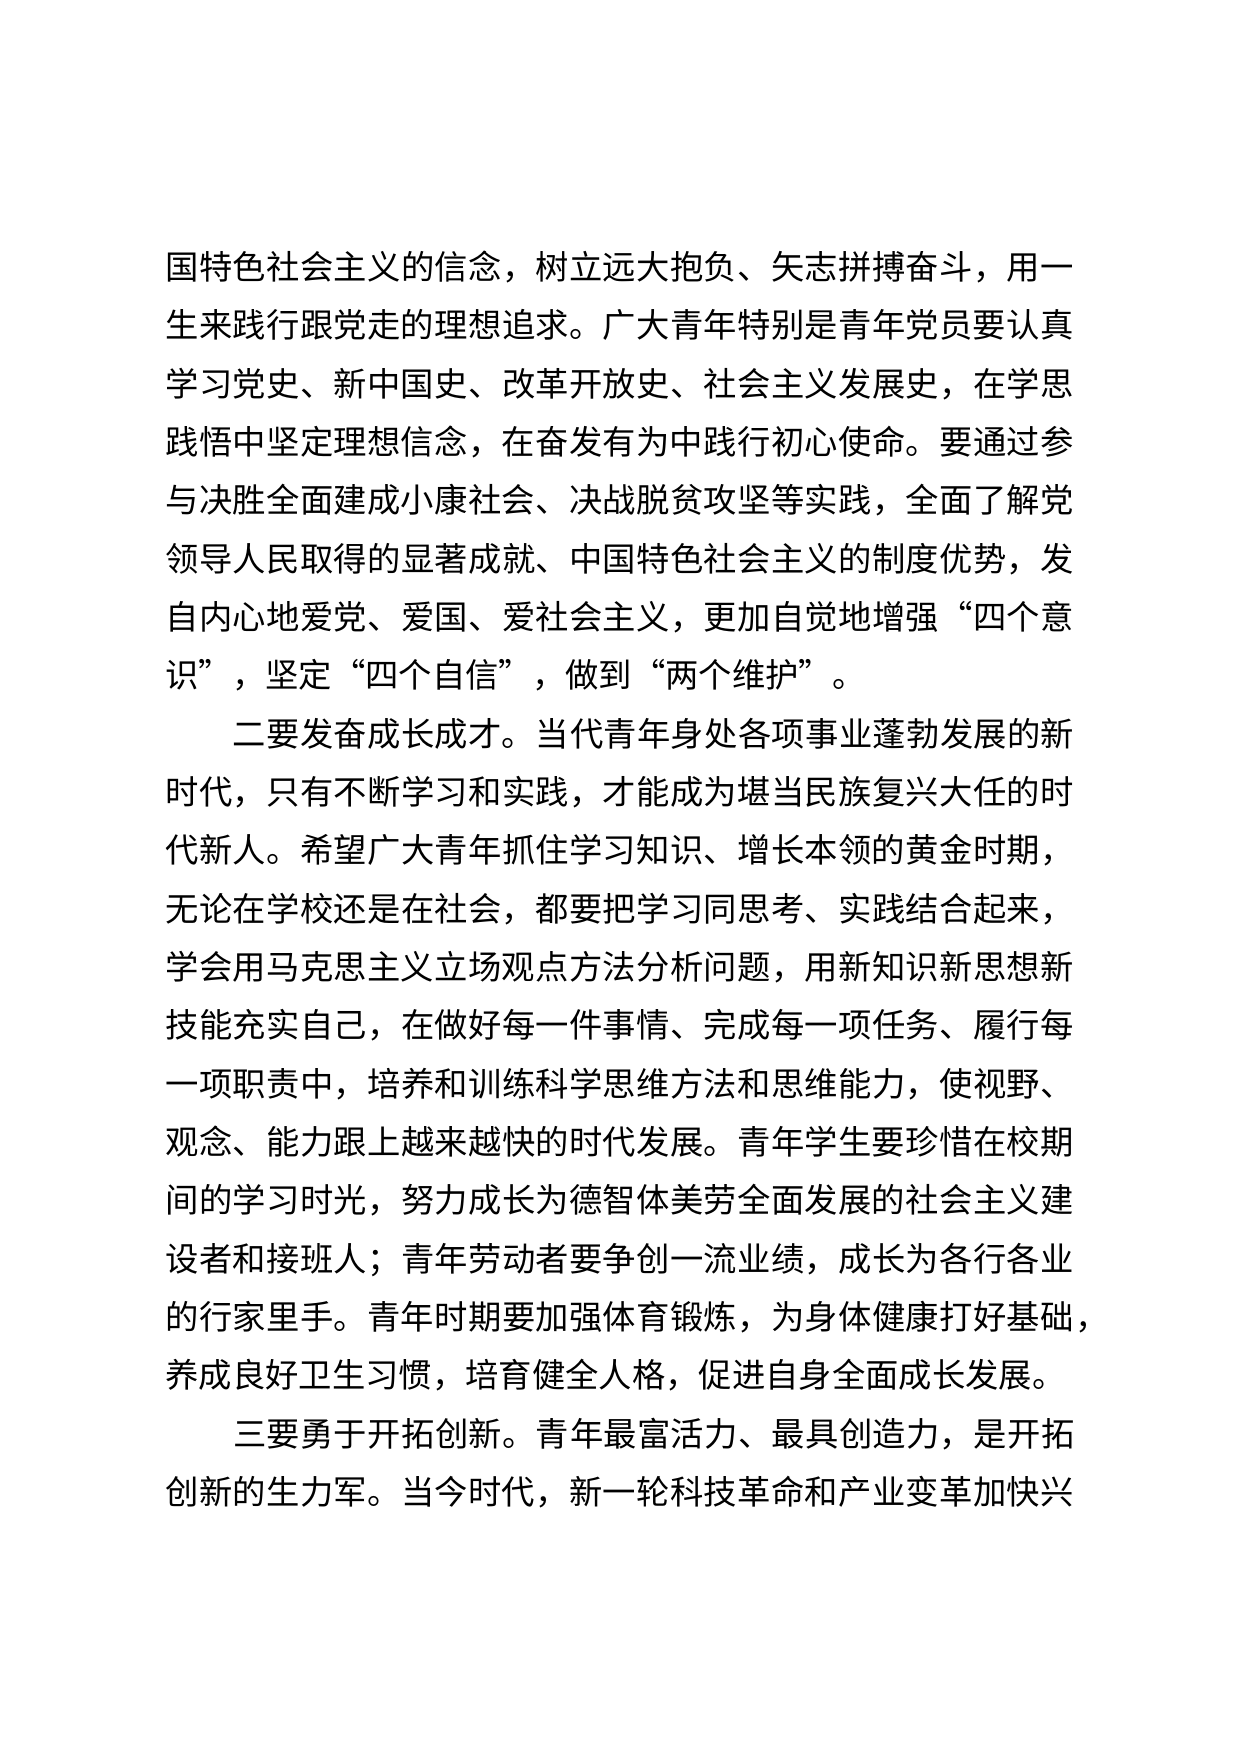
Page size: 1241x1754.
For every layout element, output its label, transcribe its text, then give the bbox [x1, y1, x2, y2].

text 二要发奋成长成才。当代青年身处各项事业蓬勃发展的新时代，只有不断学习和实践，才能成为堪当民族复兴大任的时代新人。希望广大青年抓住学习知识、增长本领的黄金时期，无论在学校还是在社会，都要把学习同思考、实践结合起来，学会用马克思主义立场观点方法分析问题，用新知识新思想新技能充实自己，在做好每一件事情、完成每一项任务、履行每一项职责中，培养和训练科学思维方法和思维能力，使视野、观念、能力跟上越来越快的时代发展。青年学生要珍惜在校期间的学习时光，努力成长为德智体美劳全面发展的社会主义建设者和接班人；青年劳动者要争创一流业绩，成长为各行各业的行家里手。青年时期要加强体育锻炼，为身体健康打好基础，养成良好卫生习惯，培育健全人格，促进自身全面成长发展。 [165, 699, 1075, 1399]
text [165, 1399, 1075, 1516]
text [165, 233, 1075, 699]
